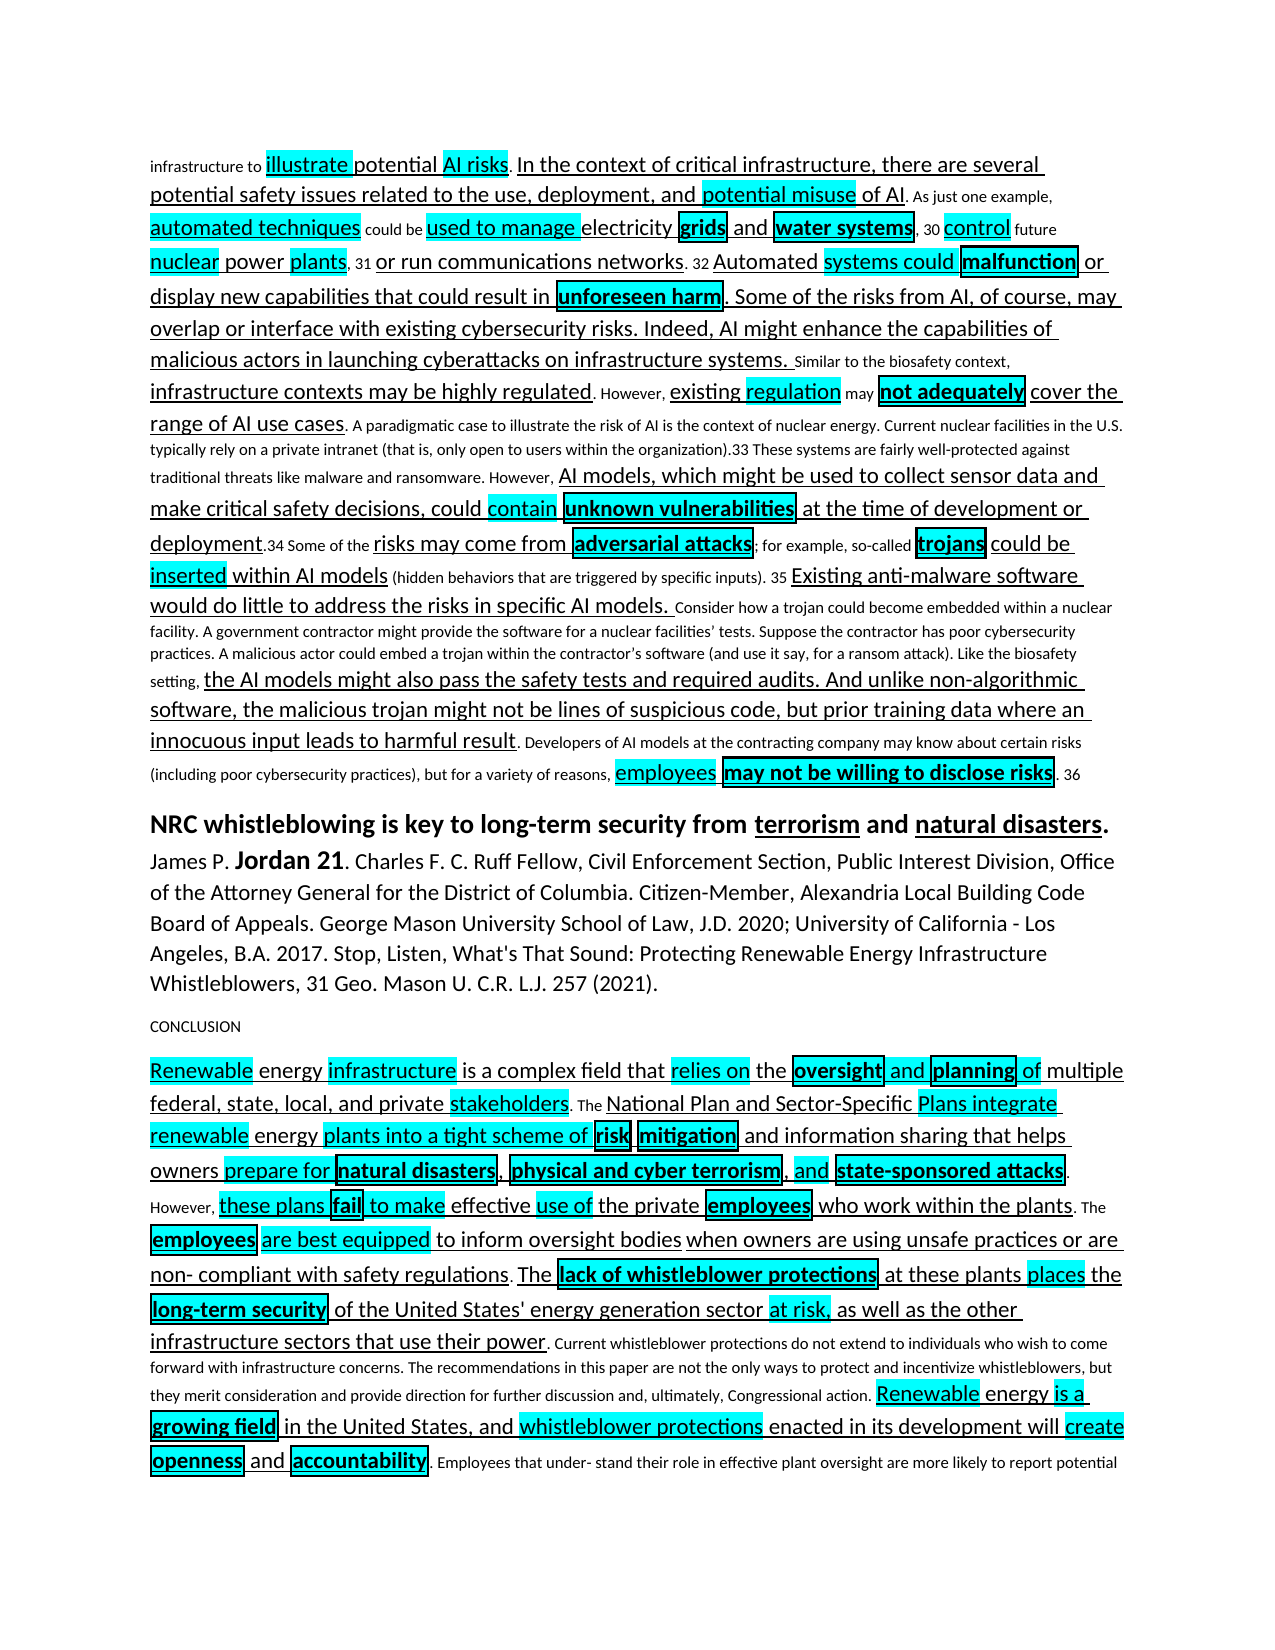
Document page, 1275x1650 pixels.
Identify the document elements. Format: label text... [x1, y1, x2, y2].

text CONCLUSION [150, 1016, 1125, 1036]
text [150, 1054, 1125, 1477]
text James P. Jordan 21. Charles F. C. Ruff Fellow, Civil Enforcement Section, Public Interest Division, Office of the Attorney General for the District of Columbia. Citizen-Member, Alexandria Local Building Code Board of Appeals. George Mason University School of Law, J.D. 2020; University of California - Los Angeles, B.A. 2017. Stop, Listen, What's That Sound: Protecting Renewable Energy Infrastructure Whistleblowers, 31 Geo. Mason U. C.R. L.J. 257 (2021). [150, 843, 1125, 997]
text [150, 150, 1125, 788]
subtitle NRC whistleblowing is key to long-term security from terrorism and natural disasters. [150, 808, 1125, 841]
